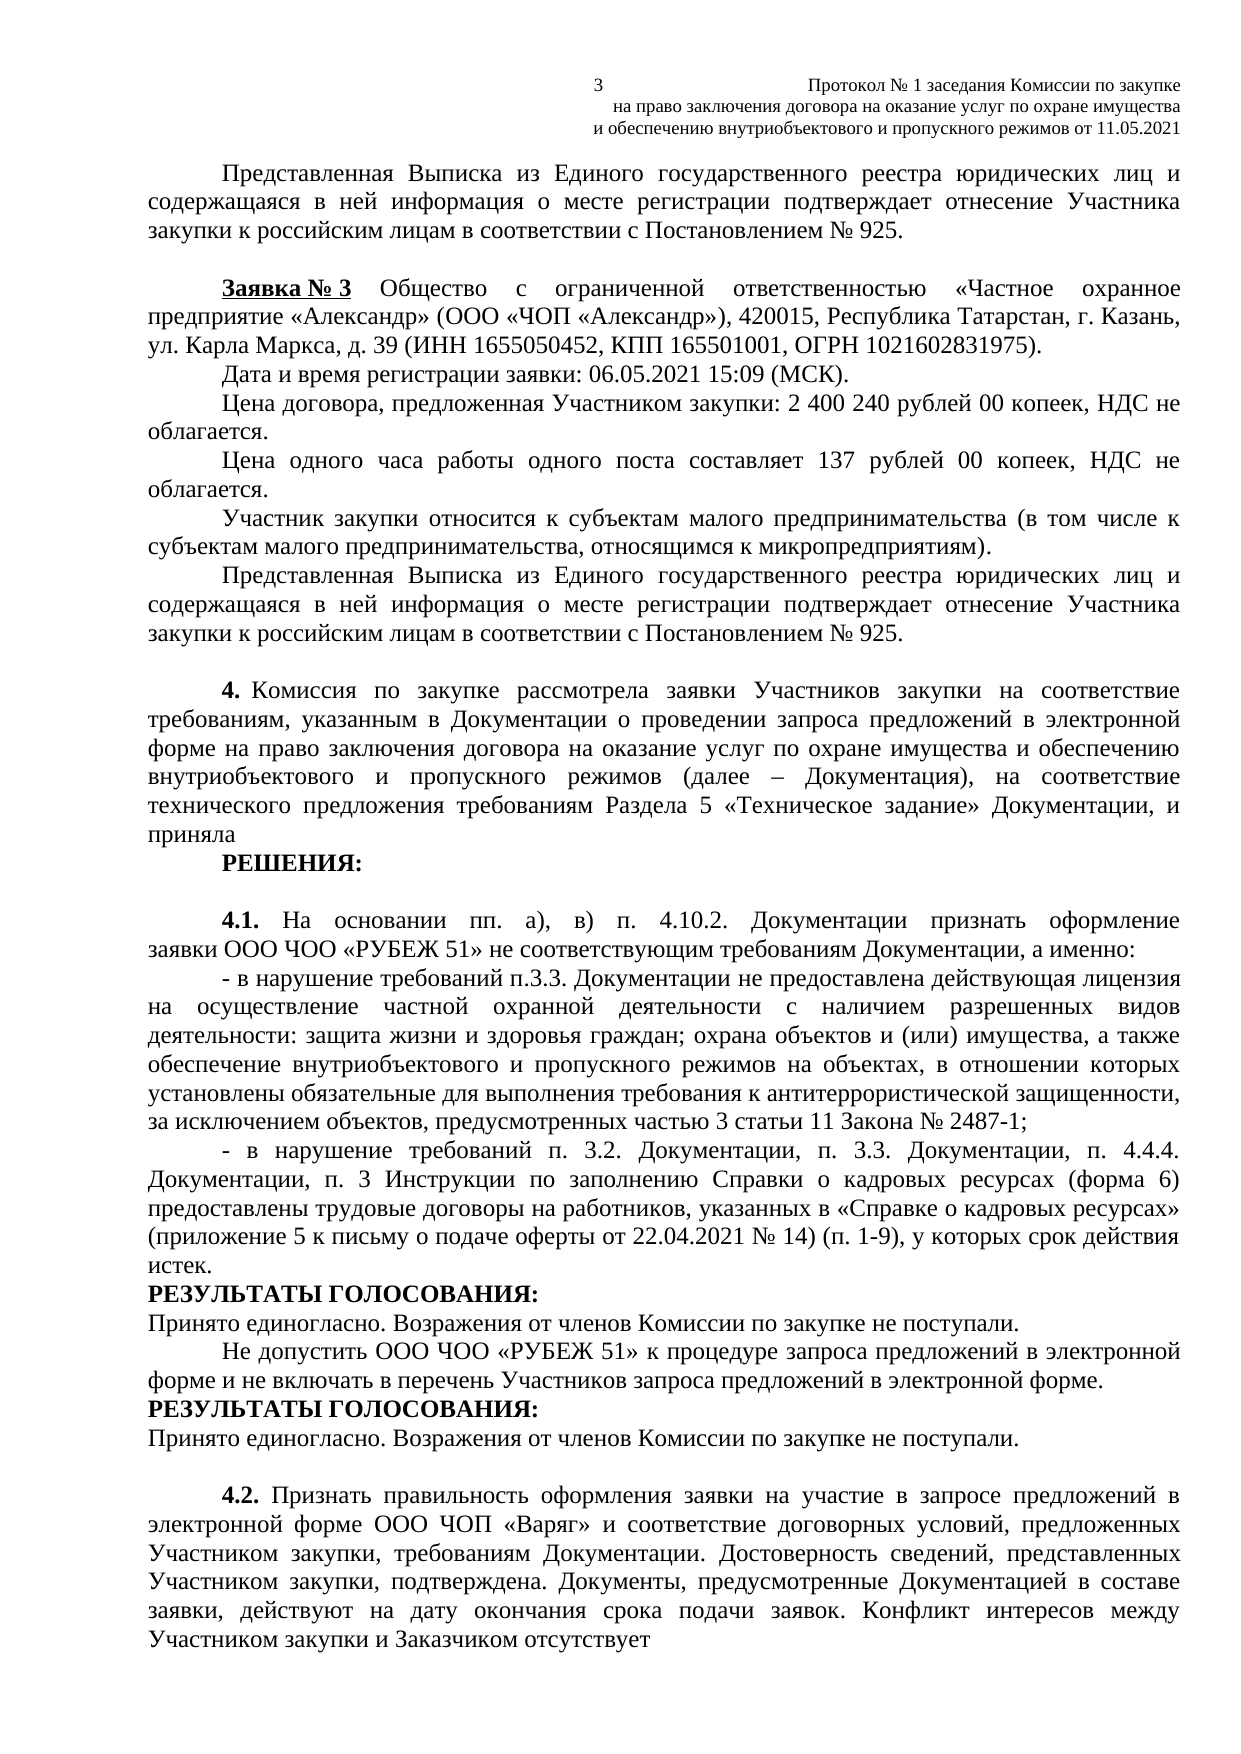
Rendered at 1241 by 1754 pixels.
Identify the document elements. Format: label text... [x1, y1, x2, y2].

subtitle 4.1. На основании пп. а), в) п. 4.10.2. Документации признать оформление заявки ООО ЧОО «РУБЕЖ 51» не соответствующим требованиям Документации, а именно: [148, 905, 1181, 963]
text РЕЗУЛЬТАТЫ ГОЛОСОВАНИЯ: [148, 1394, 1181, 1423]
text Цена договора, предложенная Участником закупки: 2 400 240 рублей 00 копеек, НДС не облагается. [148, 388, 1181, 445]
text Не допустить ООО ЧОО «РУБЕЖ 51» к процедуре запроса предложений в электронной форме и не включать в перечень Участников запроса предложений в электронной форме. [148, 1336, 1181, 1394]
list Комиссия по закупке рассмотрела заявки Участников закупки на соответствие требованиям, указанным в Документации о проведении запроса предложений в электронной форме на право заключения договора на оказание услуг по охране имущества и обеспечению внутриобъектового и пропускного режимов (далее – Документация), на соответствие технического предложения требованиям Раздела 5 «Техническое задание» Документации, и приняла [148, 675, 1181, 848]
text Заявка № 3 Общество с ограниченной ответственностью «Частное охранное предприятие «Александр» (ООО «ЧОП «Александр»), 420015, Республика Татарстан, г. Казань, ул. Карла Маркса, д. 39 (ИНН 1655050452, КПП 165501001, ОГРН 1021602831975). [148, 273, 1181, 359]
text Дата и время регистрации заявки: 06.05.2021 15:09 (МСК). [148, 359, 1181, 388]
text РЕШЕНИЯ: [148, 848, 1181, 876]
text Цена одного часа работы одного поста составляет 137 рублей 00 копеек, НДС не облагается. [148, 445, 1181, 503]
text - в нарушение требований п. 3.2. Документации, п. 3.3. Документации, п. 4.4.4. Документации, п. 3 Инструкции по заполнению Справки о кадровых ресурсах (форма 6) предоставлены трудовые договоры на работников, указанных в «Справке о кадровых ресурсах» (приложение 5 к письму о подаче оферты от 22.04.2021 № 14) (п. 1-9), у которых срок действия истек. [148, 1135, 1181, 1279]
text Участник закупки относится к субъектам малого предпринимательства (в том числе к субъектам малого предпринимательства, относящимся к микропредприятиям). [148, 503, 1181, 560]
text Принято единогласно. Возражения от членов Комиссии по закупке не поступали. [148, 1308, 1181, 1336]
text Представленная Выписка из Единого государственного реестра юридических лиц и содержащаяся в ней информация о месте регистрации подтверждает отнесение Участника закупки к российским лицам в соответствии с Постановлением № 925. [148, 560, 1181, 646]
text РЕЗУЛЬТАТЫ ГОЛОСОВАНИЯ: [148, 1279, 1181, 1308]
text Представленная Выписка из Единого государственного реестра юридических лиц и содержащаяся в ней информация о месте регистрации подтверждает отнесение Участника закупки к российским лицам в соответствии с Постановлением № 925. [148, 158, 1181, 244]
text Принято единогласно. Возражения от членов Комиссии по закупке не поступали. [148, 1423, 1181, 1451]
text 4.2. Признать правильность оформления заявки на участие в запросе предложений в электронной форме ООО ЧОП «Варяг» и соответствие договорных условий, предложенных Участником закупки, требованиям Документации. Достоверность сведений, представленных Участником закупки, подтверждена. Документы, предусмотренные Документацией в составе заявки, действуют на дату окончания срока подачи заявок. Конфликт интересов между Участником закупки и Заказчиком отсутствует [148, 1480, 1181, 1653]
text - в нарушение требований п.3.3. Документации не предоставлена действующая лицензия на осуществление частной охранной деятельности с наличием разрешенных видов деятельности: защита жизни и здоровья граждан; охрана объектов и (или) имущества, а также обеспечение внутриобъектового и пропускного режимов на объектах, в отношении которых установлены обязательные для выполнения требования к антитеррористической защищенности, за исключением объектов, предусмотренных частью 3 статьи 11 Закона № 2487-1; [148, 963, 1181, 1135]
